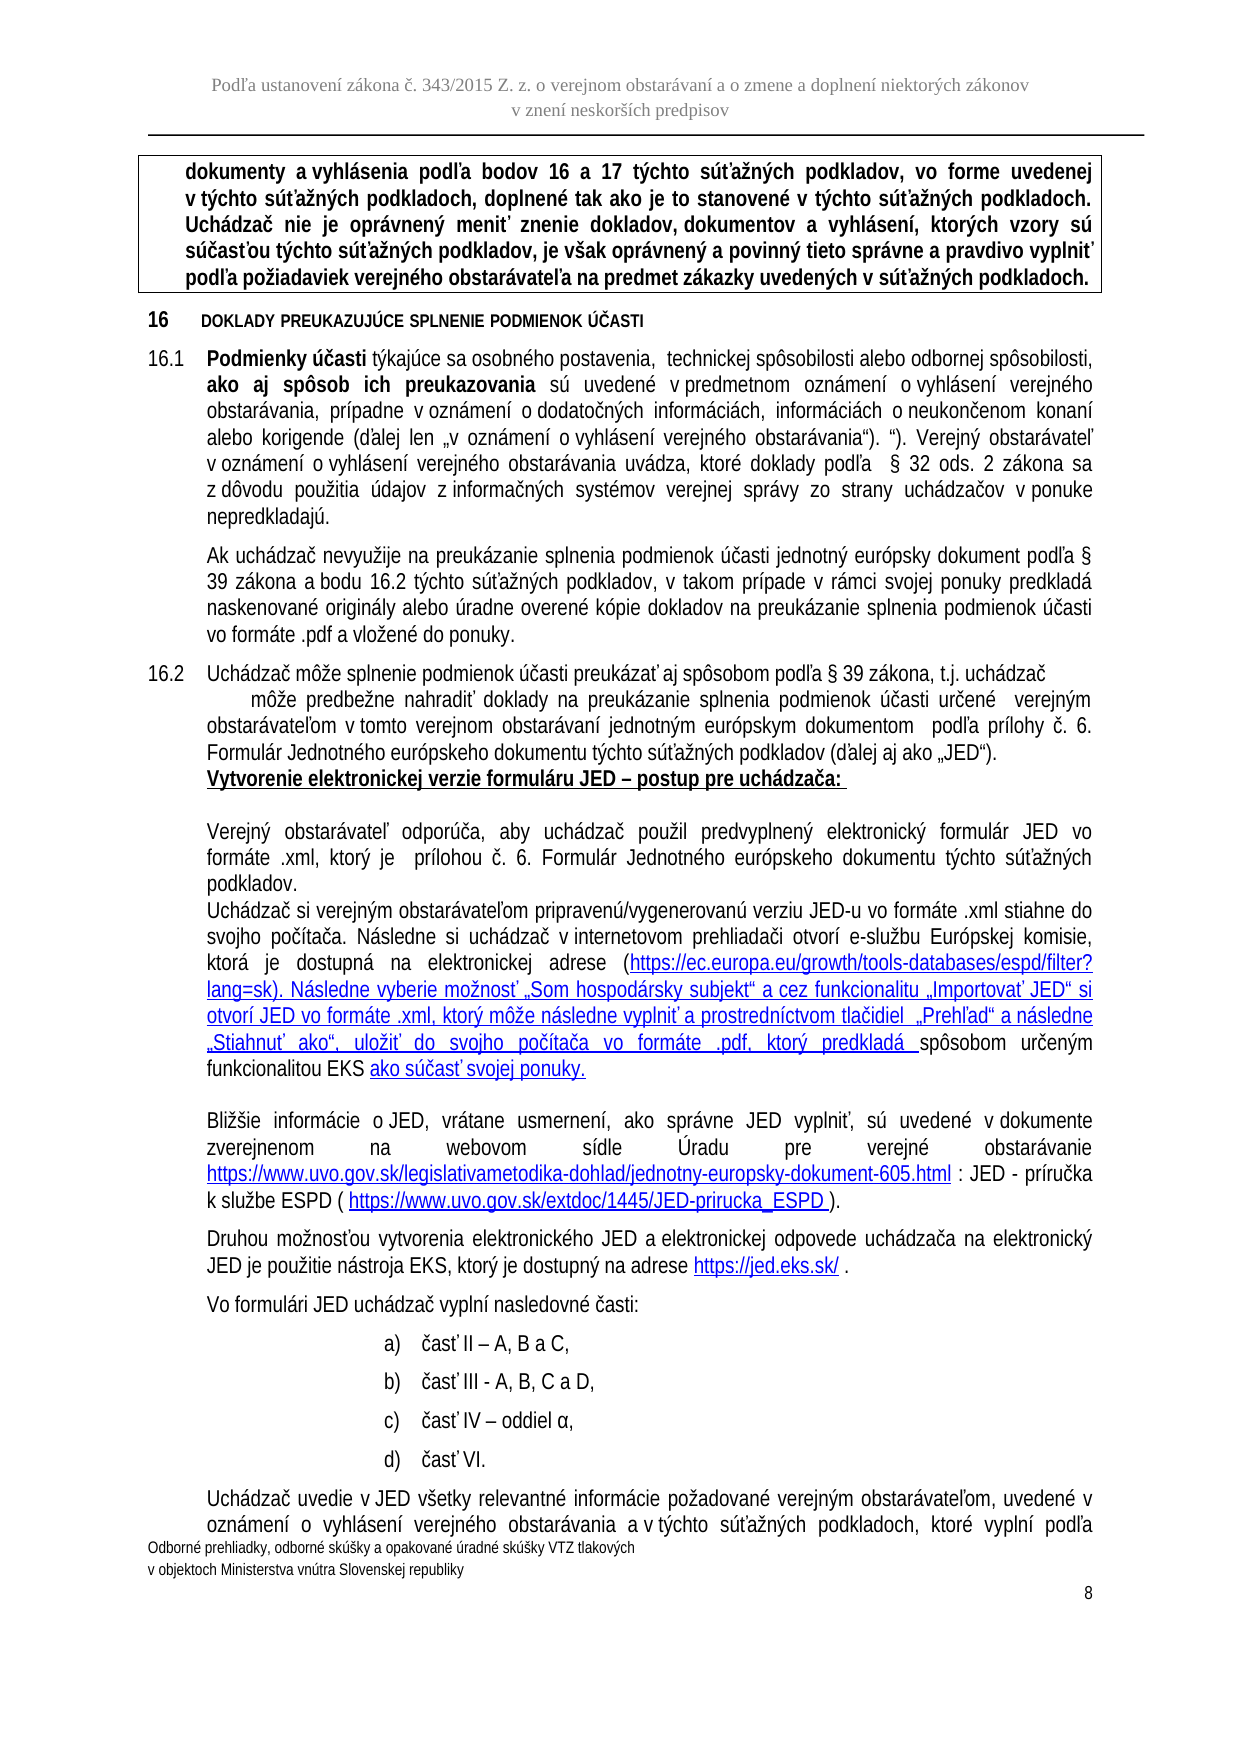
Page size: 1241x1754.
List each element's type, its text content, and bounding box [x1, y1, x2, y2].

text Bližšie informácie o JED, vrátane usmernení, ako správne JED vyplniť, sú uvedené v dokumente zverejnenom na webovom sídle Úradu pre verejné obstarávanie https://www.uvo.gov.sk/legislativametodika-dohlad/jednotny-europsky-dokument-605.html : JED - príručka k službe ESPD ( https://www.uvo.gov.sk/extdoc/1445/JED-prirucka_ESPD ). [207, 1107, 1093, 1213]
text Vo formulári JED uchádzač vyplní nasledovné časti: [207, 1291, 1093, 1317]
list Podmienky účasti týkajúce sa osobného postavenia, technickej spôsobilosti alebo odbornej spôsobilosti, ako aj spôsob ich preukazovania sú uvedené v predmetnom oznámení o vyhlásení verejného obstarávania, prípadne v oznámení o dodatočných informáciách, informáciách o neukončenom konaní alebo korigende (ďalej len „v oznámení o vyhlásení verejného obstarávania“). “). Verejný obstarávateľ v oznámení o vyhlásení verejného obstarávania uvádza, ktoré doklady podľa § 32 ods. 2 zákona sa z dôvodu použitia údajov z informačných systémov verejnej správy zo strany uchádzačov v ponuke nepredkladajú. [148, 344, 1093, 529]
text Ak uchádzač nevyužije na preukázanie splnenia podmienok účasti jednotný európsky dokument podľa § 39 zákona a bodu 16.2 týchto súťažných podkladov, v takom prípade v rámci svojej ponuky predkladá naskenované originály alebo úradne overené kópie dokladov na preukázanie splnenia podmienok účasti vo formáte .pdf a vložené do ponuky. [207, 542, 1093, 647]
list doklady preukazujúce splnenie podmienok účasti [148, 306, 1093, 332]
list časť III - A, B, C a D, [384, 1368, 1093, 1395]
text Uchádzač si verejným obstarávateľom pripravenú/vygenerovanú verziu JED-u vo formáte .xml stiahne do svojho počítača. Následne si uchádzač v internetovom prehliadači otvorí e-službu Európskej komisie, ktorá je dostupná na elektronickej adrese (https://ec.europa.eu/growth/tools-databases/espd/filter?lang=sk). Následne vyberie možnosť „Som hospodársky subjekt“ a cez funkcionalitu „Importovať JED“ si otvorí JED vo formáte .xml, ktorý môže následne vyplniť a prostredníctvom tlačidiel „Prehľad“ a následne „Stiahnuť ako“, uložiť do svojho počítača vo formáte .pdf, ktorý predkladá spôsobom určeným funkcionalitou EKS ako súčasť svojej ponuky. [207, 1026, 1093, 1081]
list časť II – A, B a C, [384, 1329, 1093, 1356]
list časť IV – oddiel α, [384, 1407, 1093, 1433]
list časť VI. [384, 1446, 1093, 1472]
list Uchádzač môže splnenie podmienok účasti preukázať aj spôsobom podľa § 39 zákona, t.j. uchádzač [148, 659, 1093, 686]
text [207, 1485, 1093, 1538]
text Uchádzač si verejným obstarávateľom pripravenú/vygenerovanú verziu JED-u vo formáte .xml stiahne do svojho počítača. Následne si uchádzač v internetovom prehliadači otvorí e-službu Európskej komisie, ktorá je dostupná na elektronickej adrese (https://ec.europa.eu/growth/tools-databases/espd/filter?lang=sk). Následne vyberie možnosť „Som hospodársky subjekt“ a cez funkcionalitu „Importovať JED“ si otvorí JED vo formáte .xml, ktorý môže následne vyplniť a prostredníctvom tlačidiel „Prehľad“ a následne „Stiahnuť ako“, uložiť do svojho počítača vo formáte .pdf, ktorý predkladá spôsobom určeným funkcionalitou EKS ako súčasť svojej ponuky. [207, 897, 1093, 999]
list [139, 156, 1101, 292]
text Verejný obstarávateľ odporúča, aby uchádzač použil predvyplnený elektronický formulár JED vo formáte .xml, ktorý je prílohou č. 6. Formulár Jednotného európskeho dokumentu týchto súťažných podkladov. [207, 818, 1093, 897]
text Vytvorenie elektronickej verzie formuláru JED – postup pre uchádzača: [207, 765, 1093, 791]
text Druhou možnosťou vytvorenia elektronického JED a elektronickej odpovede uchádzača na elektronický JED je použitie nástroja EKS, ktorý je dostupný na adrese https://jed.eks.sk/ . [207, 1225, 1093, 1278]
text môže predbežne nahradiť doklady na preukázanie splnenia podmienok účasti určené verejným obstarávateľom v tomto verejnom obstarávaní jednotným európskym dokumentom podľa prílohy č. 6. Formulár Jednotného európskeho dokumentu týchto súťažných podkladov (ďalej aj ako „JED“). [148, 686, 1093, 765]
